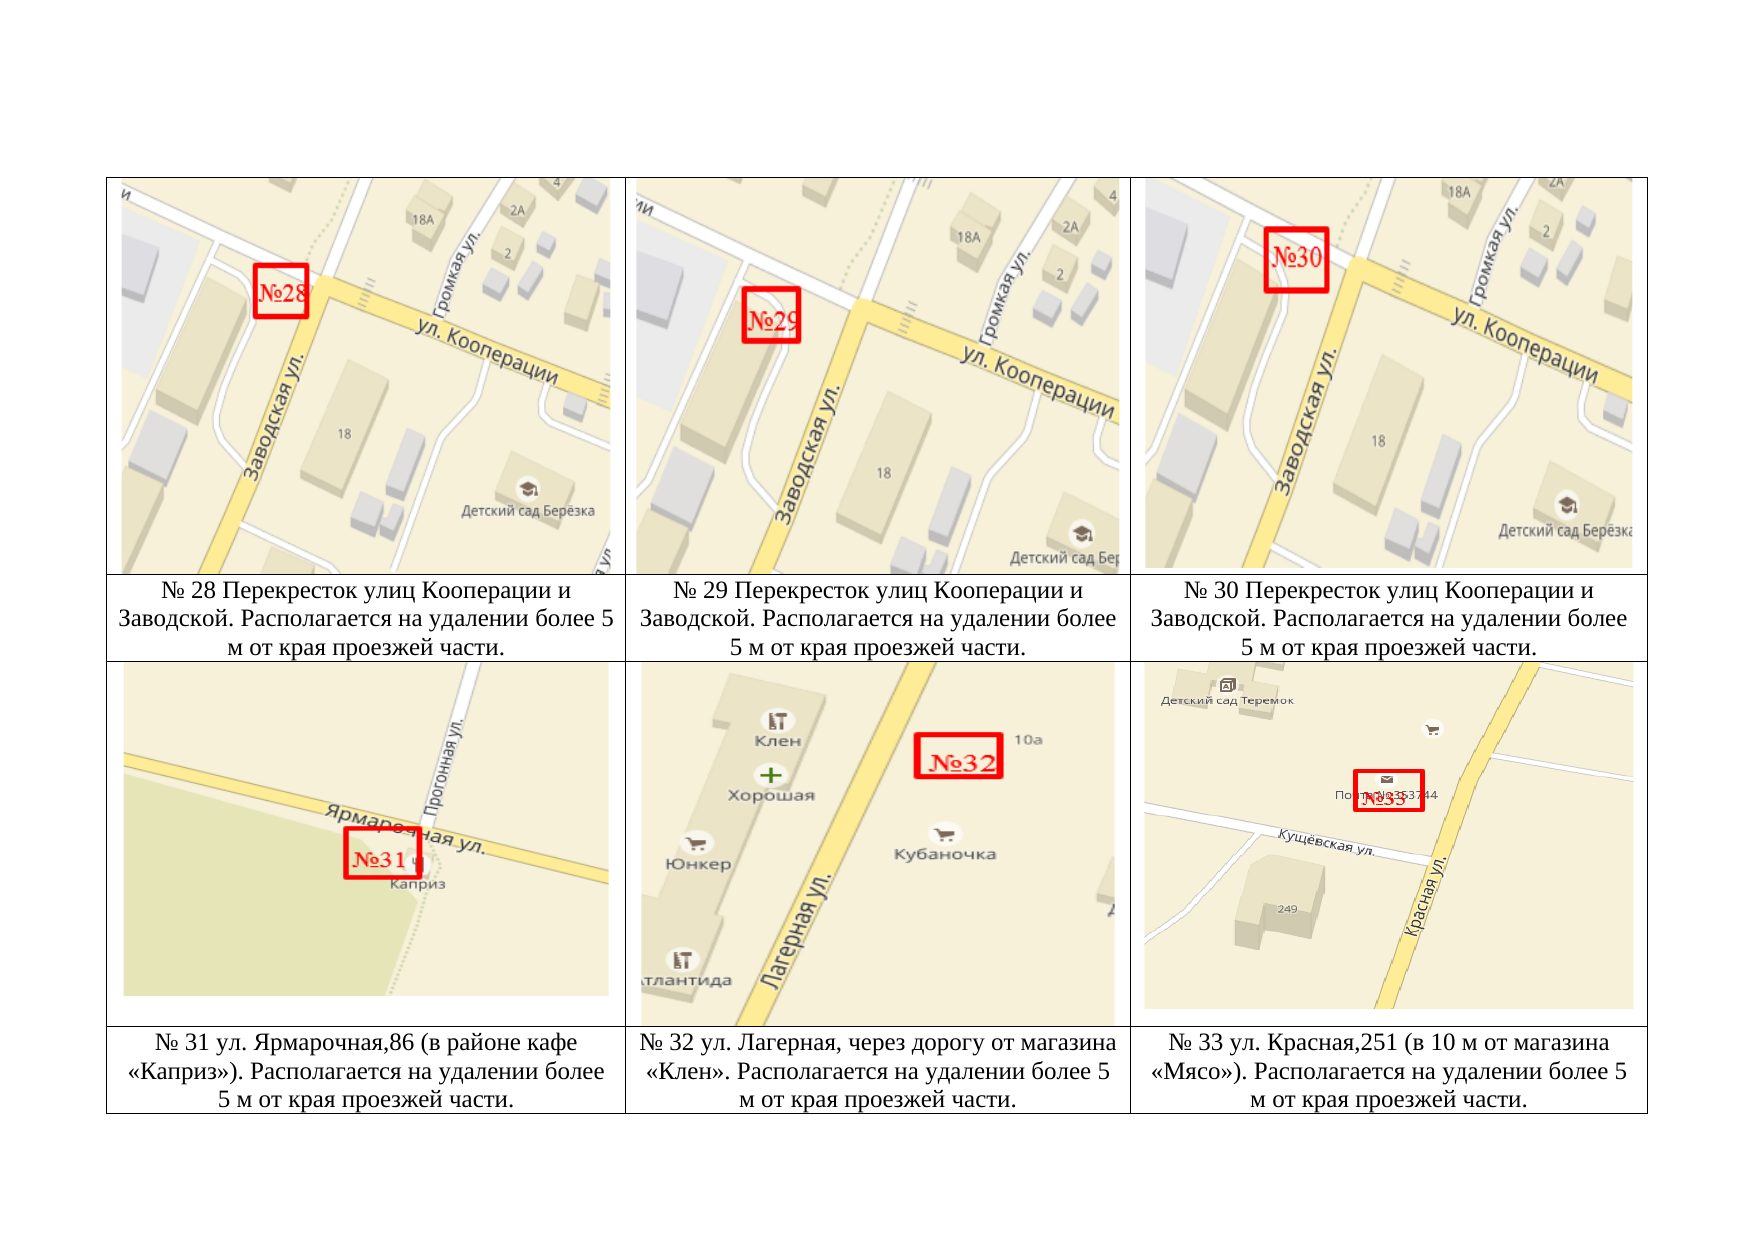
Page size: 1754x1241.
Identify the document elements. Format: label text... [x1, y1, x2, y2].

table_cell [107, 662, 625, 1026]
table_cell [1131, 178, 1647, 574]
table_cell № 32 ул. Лагерная, через дорогу от магазина «Клен». Располагается на удалении более 5 м от края проезжей части. [626, 1027, 1130, 1113]
picture [123, 662, 609, 996]
picture [641, 662, 1115, 1026]
table_cell [1115, 662, 1130, 1026]
table_cell [611, 178, 625, 574]
table_cell [1131, 662, 1647, 1026]
table_cell [626, 662, 641, 1026]
table_cell [107, 178, 121, 574]
table_cell [626, 178, 636, 574]
table_cell № 31 ул. Ярмарочная,86 (в районе кафе «Каприз»). Располагается на удалении более 5 м от края проезжей части. [107, 1027, 625, 1113]
table_cell № 28 Перекресток улиц Кооперации и Заводской. Располагается на удалении более 5 м от края проезжей части. [107, 575, 625, 661]
table_cell № 33 ул. Красная,251 (в 10 м от магазина «Мясо»). Располагается на удалении более 5 м от края проезжей части. [1131, 1027, 1647, 1113]
picture [1145, 178, 1633, 568]
table_cell № 30 Перекресток улиц Кооперации и Заводской. Располагается на удалении более 5 м от края проезжей части. [1131, 575, 1647, 661]
table_cell [1120, 178, 1130, 574]
picture [1144, 662, 1634, 1009]
picture [121, 178, 611, 574]
table_cell № 29 Перекресток улиц Кооперации и Заводской. Располагается на удалении более 5 м от края проезжей части. [626, 575, 1130, 661]
picture [636, 178, 1120, 574]
